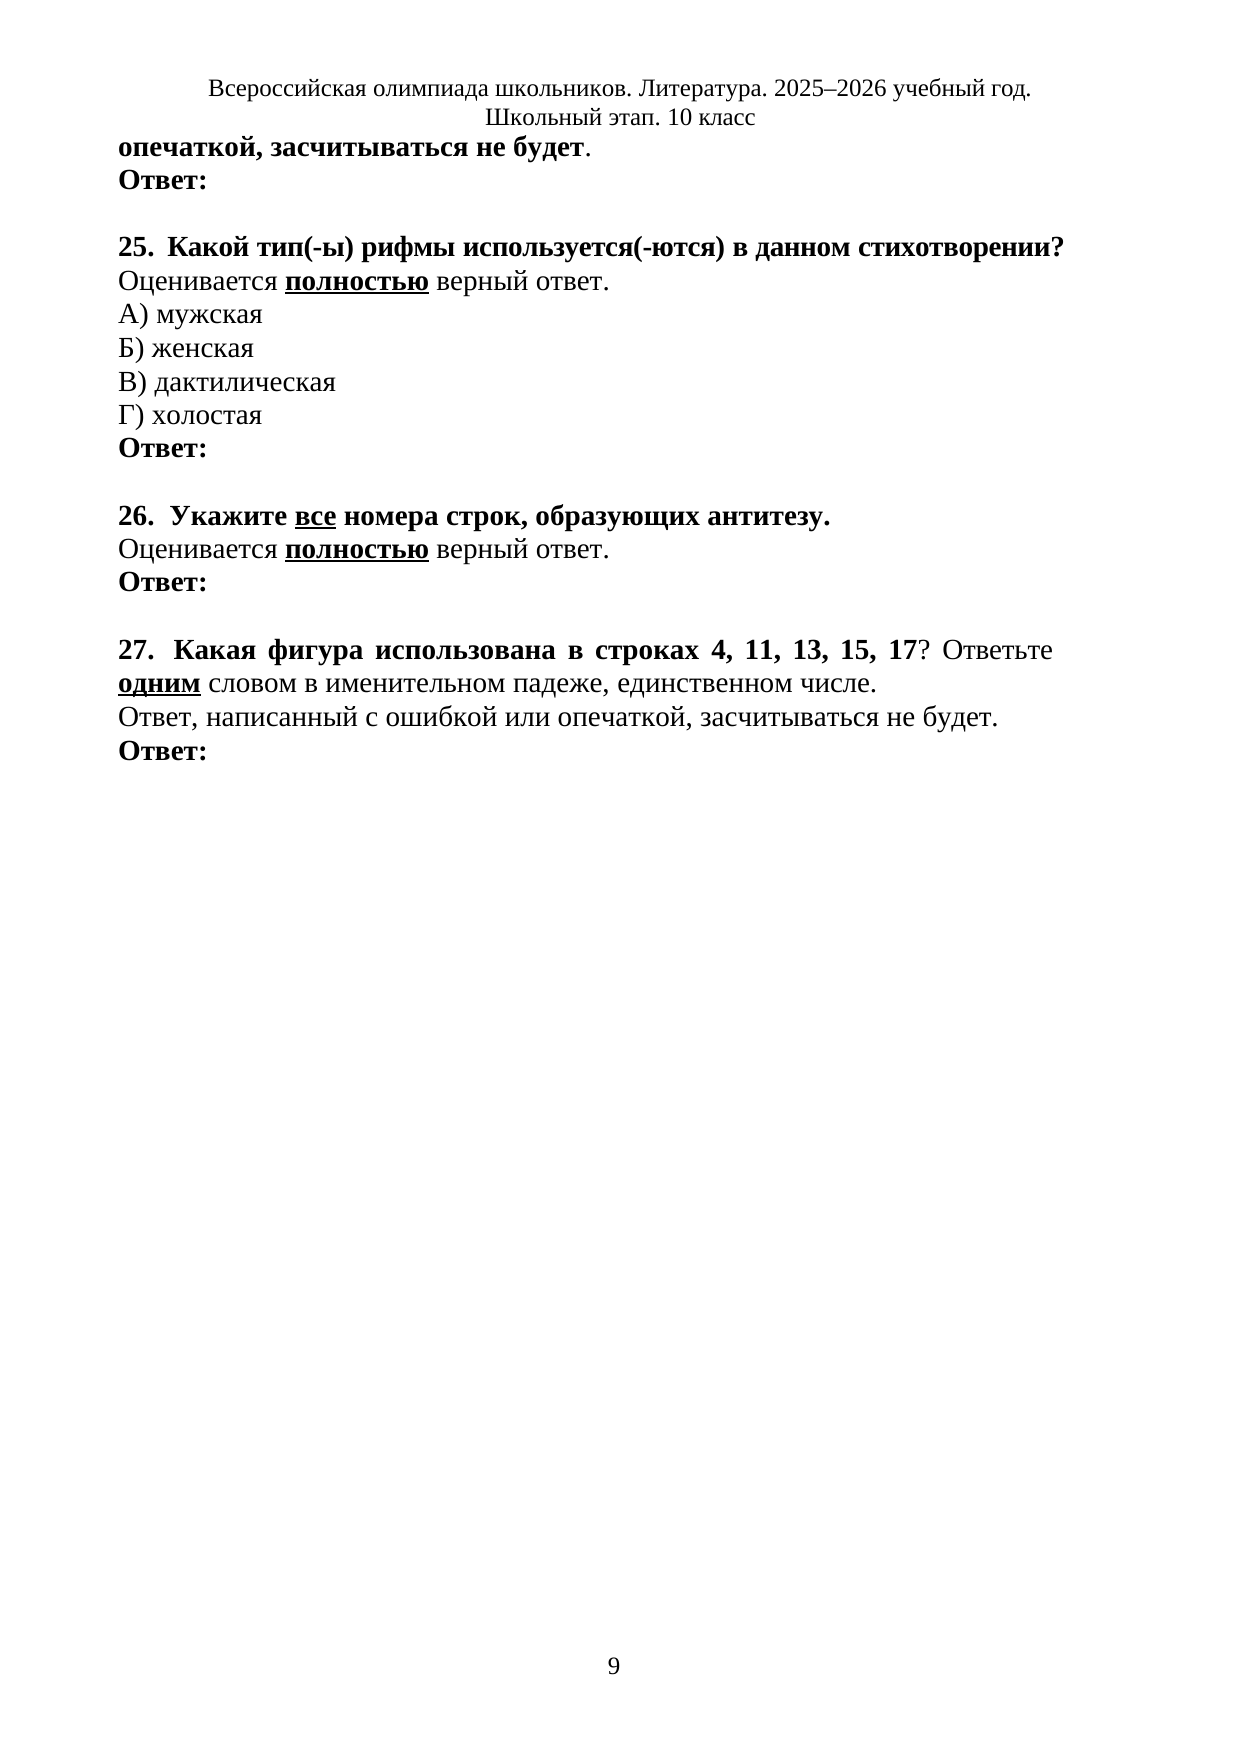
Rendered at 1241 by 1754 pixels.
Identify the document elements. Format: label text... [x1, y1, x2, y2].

list Какой тип(-ы) рифмы используется(-ются) в данном стихотворении? Оценивается полностью верный ответ. [118, 229, 1096, 297]
text одним словом в именительном падеже, единственном числе. [118, 666, 1137, 699]
text Ответ: [118, 733, 1137, 766]
text Ответ: [118, 431, 1137, 464]
text Ответ: [118, 565, 1137, 598]
text Ответ: [118, 163, 1137, 196]
text В) дактилическая Г) холостая [118, 364, 358, 431]
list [118, 129, 1122, 163]
list Укажите все номера строк, образующих антитезу. Оценивается полностью верный ответ. [118, 498, 894, 565]
text А) мужская Б) женская [118, 297, 285, 364]
list Какая фигура использована в строках 4, 11, 13, 15, 17? Ответьте [118, 632, 1137, 665]
text Ответ, написанный с ошибкой или опечаткой, засчитываться не будет. [118, 699, 1137, 733]
